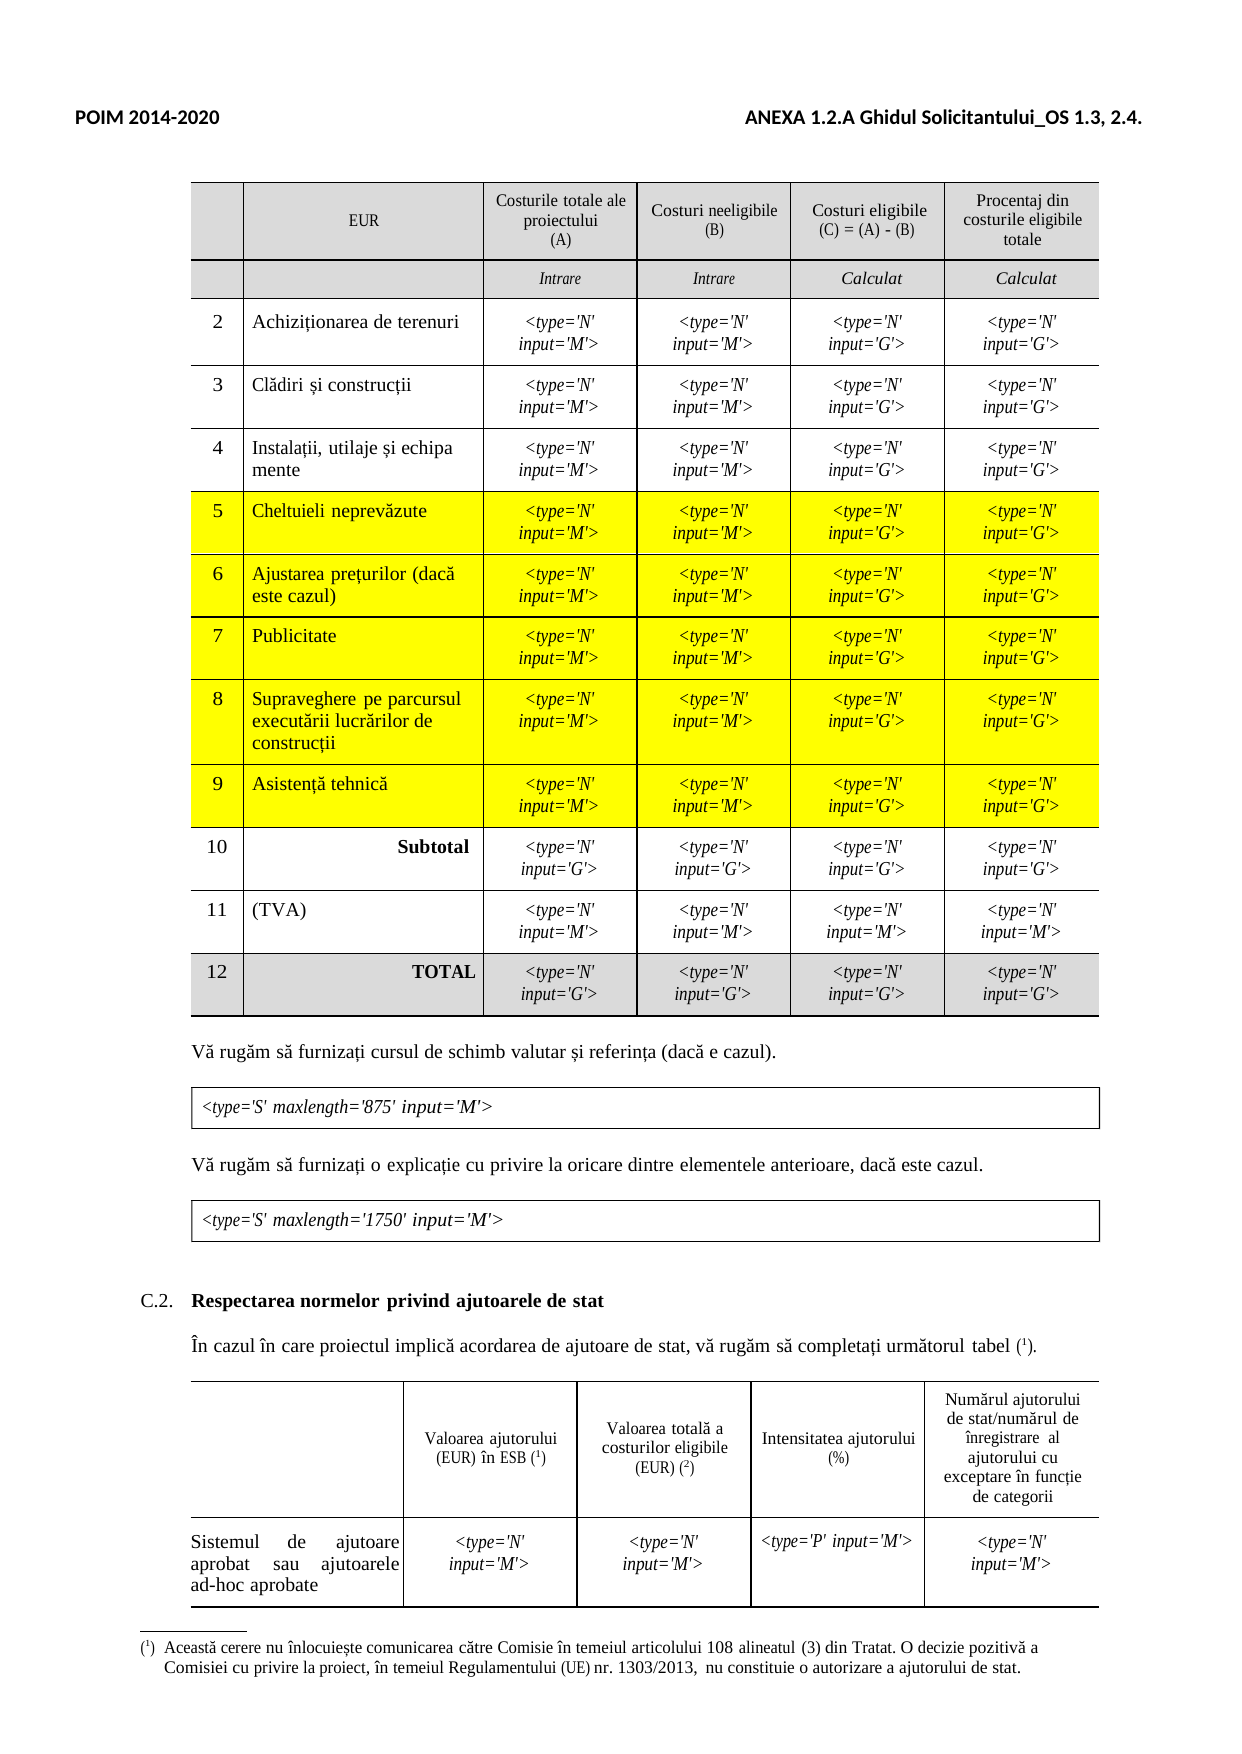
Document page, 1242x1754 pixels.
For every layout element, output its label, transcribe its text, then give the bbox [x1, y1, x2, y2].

table_cell <type='N' input='G'> [791, 680, 944, 764]
text <type='S' maxlength='1750' input='M'> [201, 1208, 1169, 1231]
table_cell <type='N' input='M'> [638, 492, 790, 553]
table_cell [244, 261, 483, 298]
table_cell 5 [191, 492, 243, 553]
table_cell Cheltuieli neprevăzute [244, 492, 483, 553]
table_cell 8 [191, 680, 243, 764]
table_cell <type='N' input='G'> [791, 765, 944, 827]
table_header EUR [244, 183, 483, 259]
table_cell <type='N' input='M'> [484, 680, 636, 764]
table_cell <type='N' input='G'> [791, 366, 944, 428]
table_cell <type='N' input='M'> [638, 680, 790, 764]
table_cell Asistență tehnică [244, 765, 483, 827]
table_cell 10 [191, 828, 243, 890]
table_cell Subtotal [244, 828, 483, 890]
text Vă rugăm să furnizați cursul de schimb valutar și referința (dacă e cazul). [191, 1040, 1169, 1063]
text (1) Această cerere nu înlocuiește comunicarea către Comisie în temeiul articolului 108 alineatul (3) din Tratat. O decizie pozitivă a Comisiei cu privire la proiect, în temeiul Regulamentului (UE) nr. 1303/2013, nu constituie o autorizare a ajutorului de stat. [140, 1638, 1106, 1677]
table_cell 2 [191, 299, 243, 365]
table_cell <type='N' input='M'> [484, 618, 636, 679]
table_cell <type='N' input='G'> [945, 299, 1099, 365]
table_cell Ajustarea prețurilor (dacă este cazul) [244, 555, 483, 616]
table_cell <type='N' input='G'> [945, 765, 1099, 827]
table_cell Achiziționarea de terenuri [244, 299, 483, 365]
table_cell Clădiri și construcții [244, 366, 483, 428]
table_cell <type='N' input='G'> [791, 492, 944, 553]
table_cell <type='N' input='M'> [638, 765, 790, 827]
table_cell 6 [191, 555, 243, 616]
table_cell <type='P' input='M'> [752, 1518, 924, 1606]
table_cell 9 [191, 765, 243, 827]
table_cell <type='N' input='M'> [638, 429, 790, 491]
table_cell Calculat [791, 261, 944, 298]
table_cell <type='N' input='G'> [791, 828, 944, 890]
table_cell <type='N' input='G'> [945, 618, 1099, 679]
table_cell <type='N' input='M'> [945, 891, 1099, 952]
table_cell <type='N' input='M'> [638, 299, 790, 365]
table_cell <type='N' input='M'> [484, 555, 636, 616]
table_cell <type='N' input='G'> [638, 828, 790, 890]
table_cell <type='N' input='G'> [484, 954, 636, 1015]
table_cell <type='N' input='G'> [945, 555, 1099, 616]
table_header Valoarea ajutorului (EUR) în ESB (1) [404, 1382, 576, 1517]
table_cell 11 [191, 891, 243, 952]
table_cell <type='N' input='M'> [638, 366, 790, 428]
table_cell Instalații, utilaje și echipa­ mente [244, 429, 483, 491]
table_cell <type='N' input='M'> [638, 618, 790, 679]
table_header Costuri eligibile (C) = (A) - (B) [791, 183, 944, 259]
table_cell Sistemul de ajutoare aprobat sau ajutoarele ad-hoc aprobate [191, 1518, 403, 1606]
table_cell <type='N' input='M'> [638, 891, 790, 952]
table_cell <type='N' input='M'> [925, 1518, 1099, 1606]
table_cell <type='N' input='M'> [484, 366, 636, 428]
table_cell <type='N' input='M'> [484, 765, 636, 827]
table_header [925, 1382, 1099, 1517]
table_cell 3 [191, 366, 243, 428]
table_cell <type='N' input='G'> [945, 492, 1099, 553]
text C.2. Respectarea normelor privind ajutoarele de stat [140, 1289, 1169, 1312]
table_header [191, 1382, 403, 1517]
text Vă rugăm să furnizați o explicație cu privire la oricare dintre elementele anterioare, dacă este cazul. [191, 1153, 1169, 1176]
table_cell (TVA) [244, 891, 483, 952]
table_cell <type='N' input='G'> [945, 828, 1099, 890]
table_cell <type='N' input='G'> [791, 299, 944, 365]
table_cell <type='N' input='G'> [945, 680, 1099, 764]
table_cell <type='N' input='G'> [945, 366, 1099, 428]
table_cell <type='N' input='G'> [945, 429, 1099, 491]
table_cell Calculat [945, 261, 1099, 298]
table_cell <type='N' input='G'> [791, 618, 944, 679]
table_header Costuri neeligibile (B) [638, 183, 790, 259]
table_cell [191, 261, 243, 298]
table_cell <type='N' input='M'> [791, 891, 944, 952]
table_cell <type='N' input='M'> [578, 1518, 750, 1606]
table_header [191, 183, 243, 259]
table_cell <type='N' input='G'> [791, 555, 944, 616]
table_cell <type='N' input='G'> [791, 954, 944, 1015]
table_cell 7 [191, 618, 243, 679]
text În cazul în care proiectul implică acordarea de ajutoare de stat, vă rugăm să completați următorul tabel (1). [191, 1334, 1169, 1357]
table_cell 12 [191, 954, 243, 1015]
table_cell <type='N' input='M'> [484, 492, 636, 553]
table_cell 4 [191, 429, 243, 491]
table_cell Intrare [484, 261, 636, 298]
table_cell TOTAL [244, 954, 483, 1015]
table_cell <type='N' input='G'> [945, 954, 1099, 1015]
text <type='S' maxlength='875' input='M'> [201, 1095, 1169, 1118]
table_cell <type='N' input='G'> [638, 954, 790, 1015]
table_cell <type='N' input='M'> [404, 1518, 576, 1606]
table_cell <type='N' input='G'> [484, 828, 636, 890]
table_cell <type='N' input='M'> [638, 555, 790, 616]
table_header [578, 1382, 750, 1517]
table_cell <type='N' input='G'> [791, 429, 944, 491]
table_header Procentaj din costurile eligibile totale [945, 183, 1099, 259]
table_cell <type='N' input='M'> [484, 299, 636, 365]
table_cell Intrare [638, 261, 790, 298]
table_header Intensitatea ajutorului (%) [752, 1382, 924, 1517]
table_cell Publicitate [244, 618, 483, 679]
table_cell Supraveghere pe parcursul executării lucrărilor de construcții [244, 680, 483, 764]
table_header Costurile totale ale proiectului (A) [484, 183, 636, 259]
table_cell <type='N' input='M'> [484, 891, 636, 952]
table_cell <type='N' input='M'> [484, 429, 636, 491]
